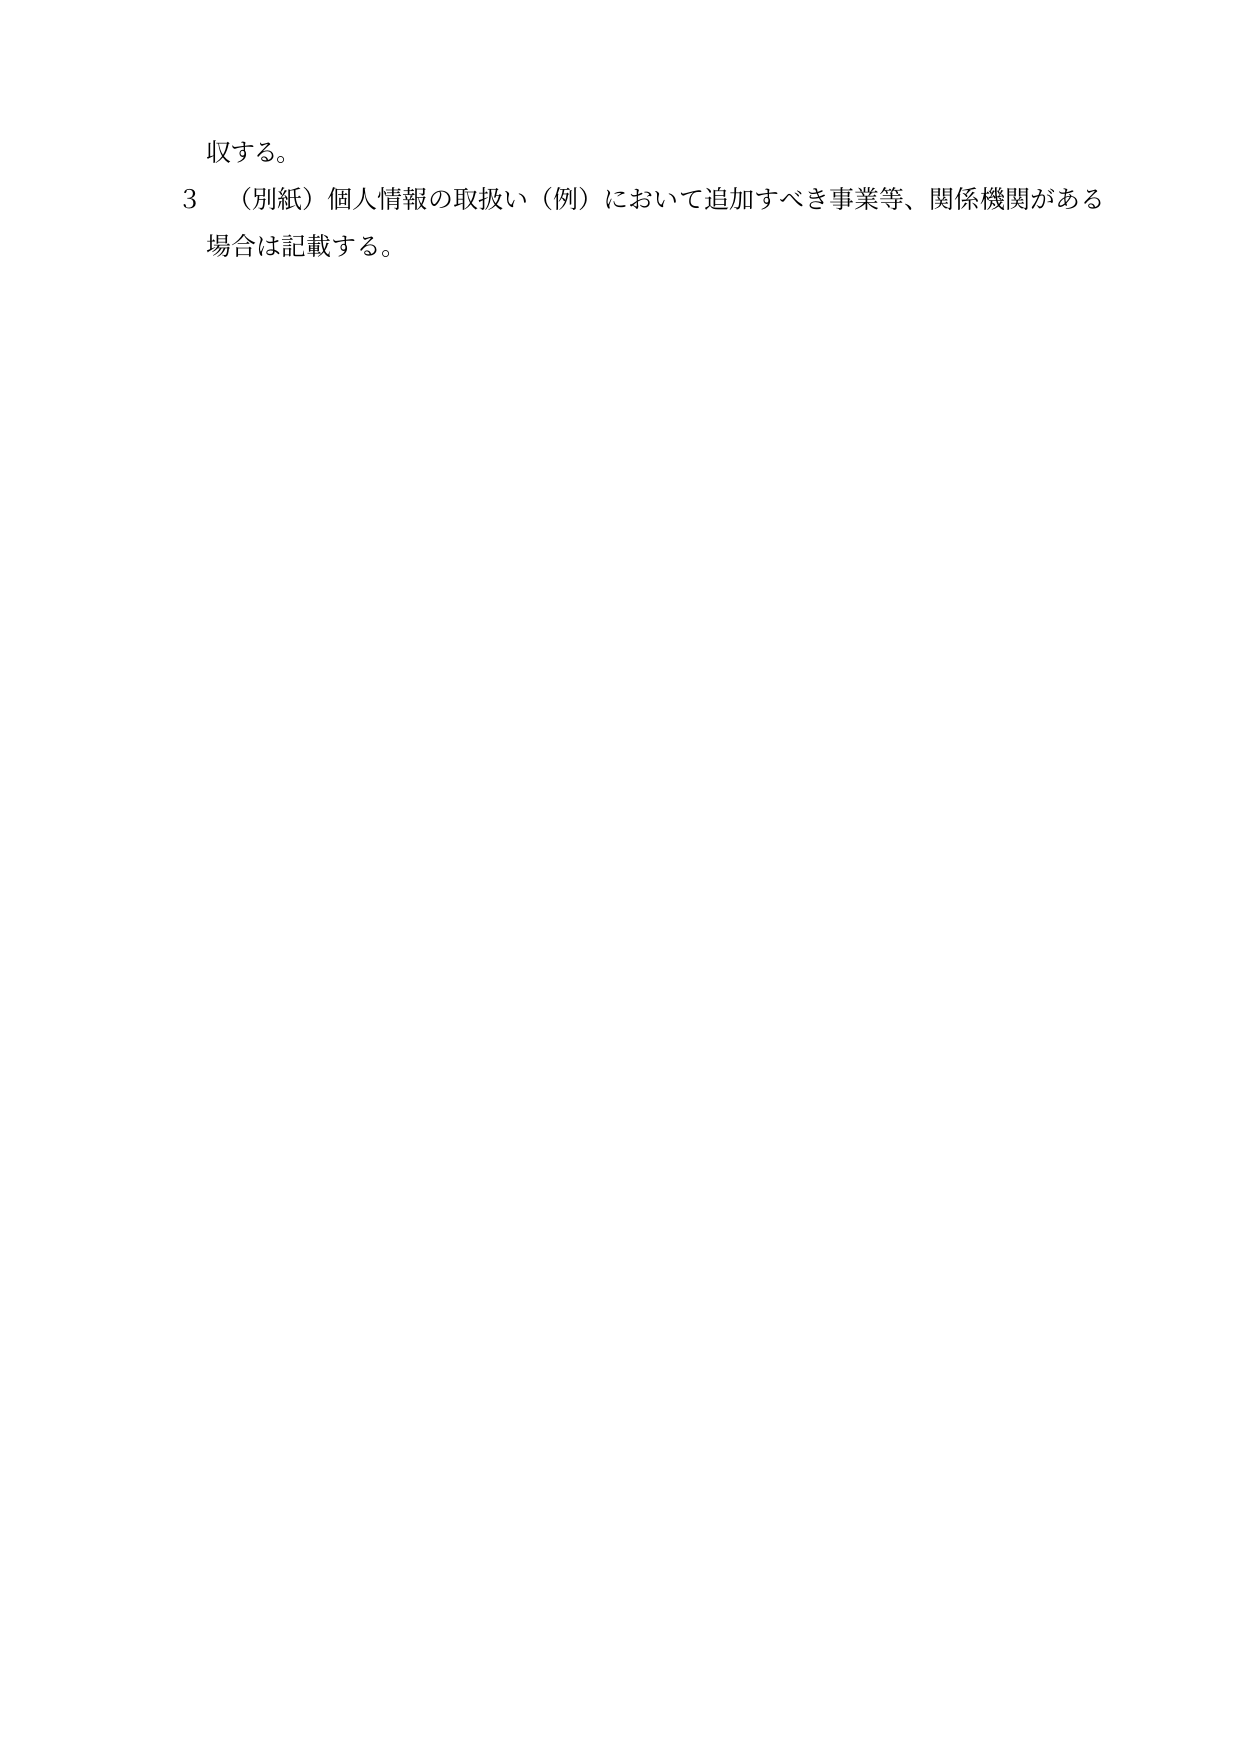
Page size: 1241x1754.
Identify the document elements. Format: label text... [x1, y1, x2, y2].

text ３ （別紙）個人情報の取扱い（例）において追加すべき事業等、関係機関がある場合は記載する。 [177, 179, 1107, 262]
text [177, 133, 1107, 169]
